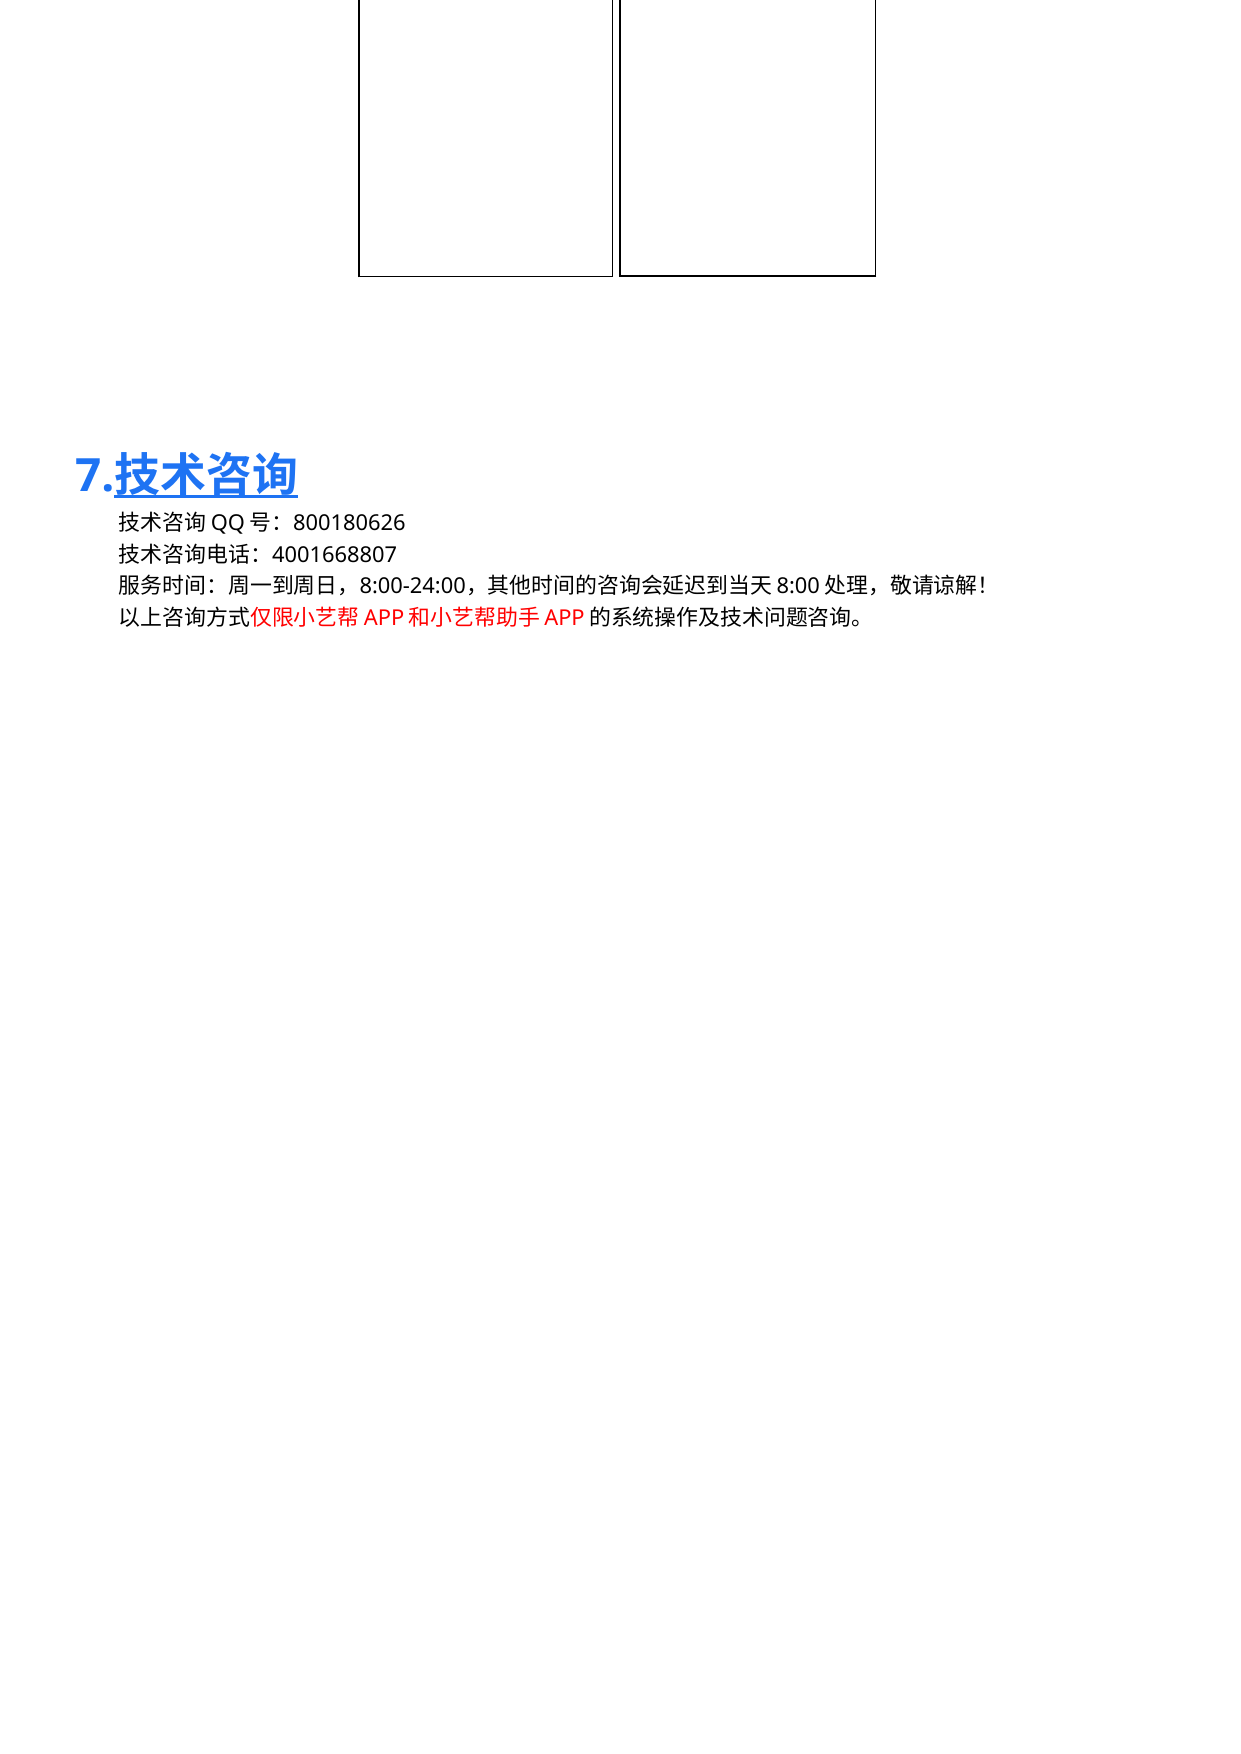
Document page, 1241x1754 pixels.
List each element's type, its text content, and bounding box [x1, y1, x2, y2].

subtitle 技术咨询 [75, 438, 1165, 505]
text 以上咨询方式仅限小艺帮APP和小艺帮助手APP的系统操作及技术问题咨询。 [75, 600, 1165, 632]
text 技术咨询QQ号：800180626 技术咨询电话：4001668807 [75, 505, 1165, 568]
text 服务时间：周一到周日，8:00-24:00，其他时间的咨询会延迟到当天8:00处理，敬请谅解！ [75, 568, 1165, 600]
